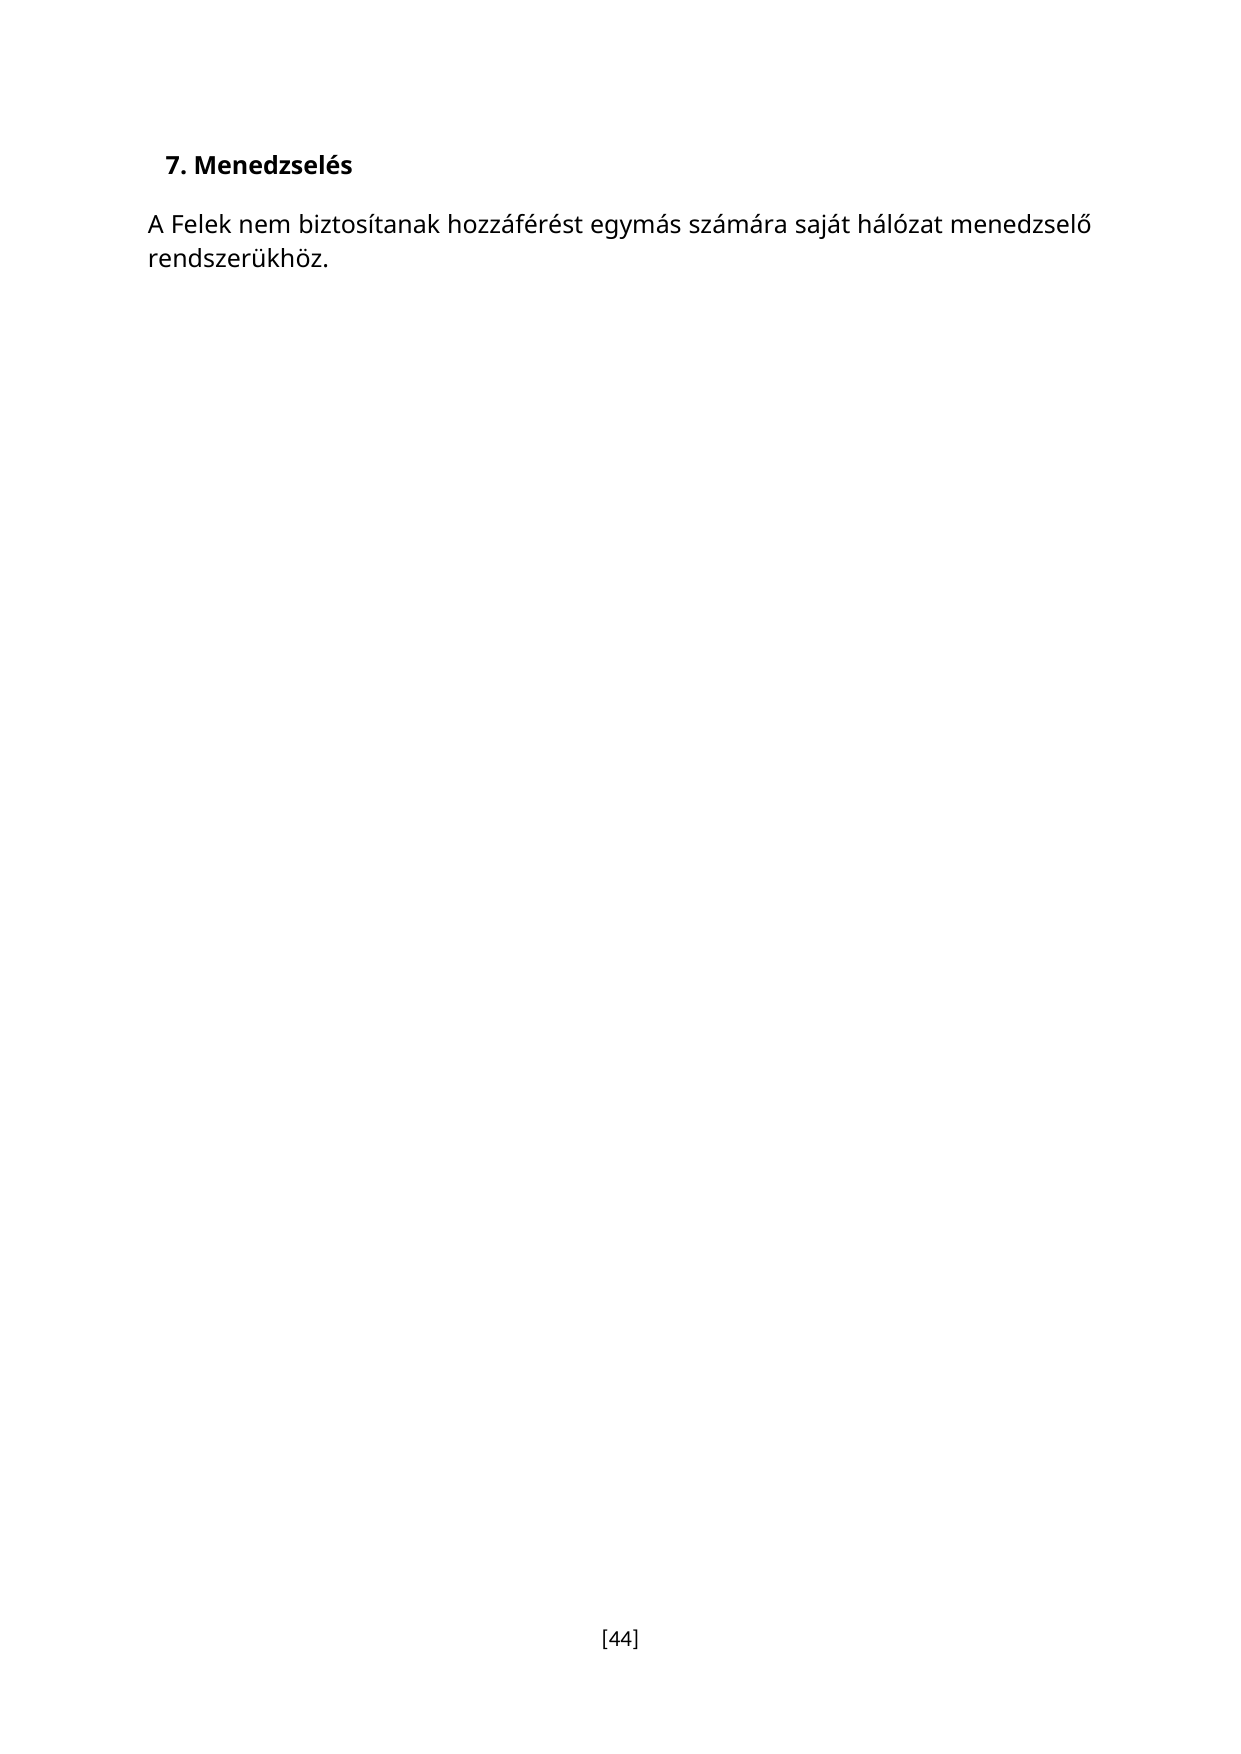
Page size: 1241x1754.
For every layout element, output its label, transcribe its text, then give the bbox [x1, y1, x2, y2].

text A Felek nem biztosítanak hozzáférést egymás számára saját hálózat menedzselő rendszerükhöz. [148, 207, 1092, 275]
subtitle 7. Menedzselés [165, 148, 1092, 182]
